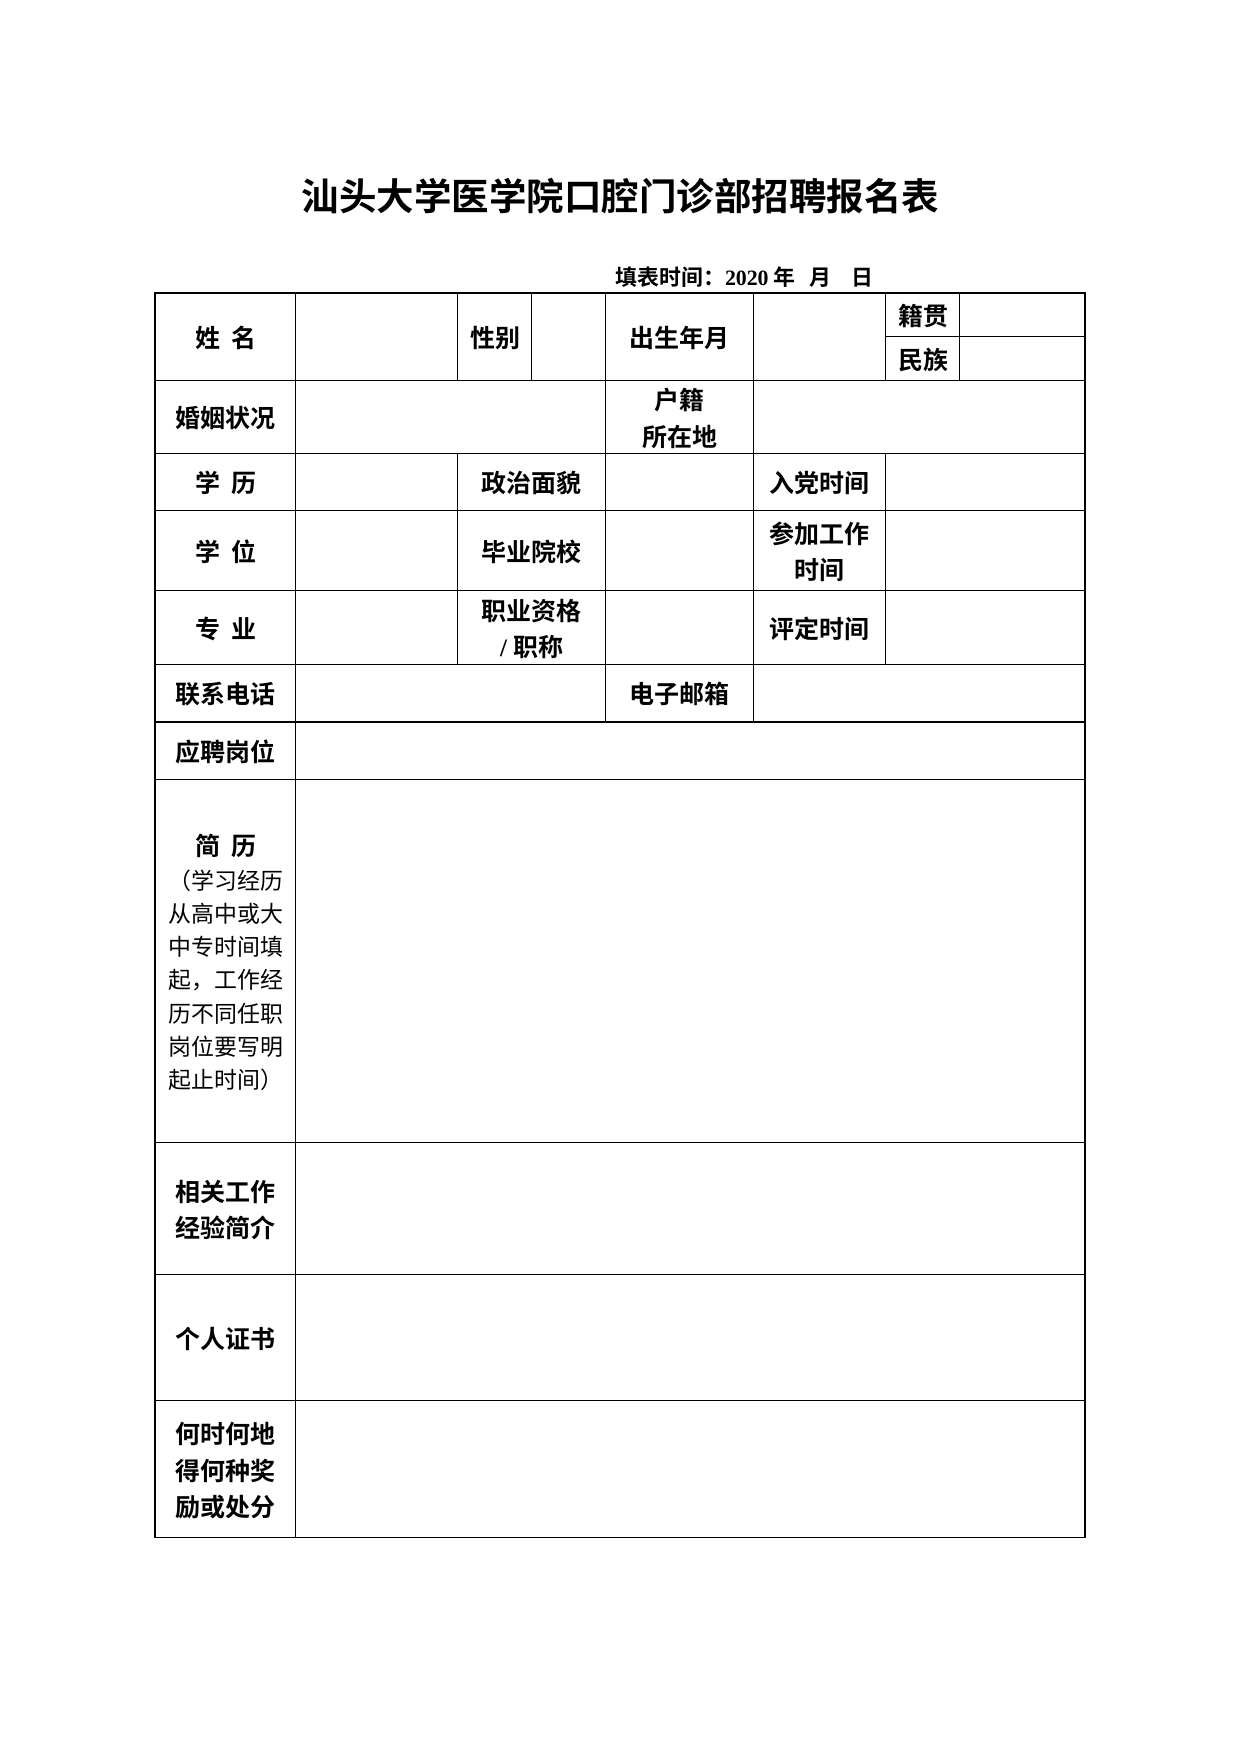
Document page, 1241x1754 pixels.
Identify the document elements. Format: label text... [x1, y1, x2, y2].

table_cell [296, 1401, 1084, 1537]
table_cell 相关工作经验简介 [156, 1143, 295, 1274]
text 汕头大学医学院口腔门诊部招聘报名表 [148, 162, 1092, 227]
table_cell [886, 591, 1084, 664]
table_cell 政治面貌 [458, 454, 605, 510]
table_cell 电子邮箱 [606, 665, 753, 721]
table_cell [754, 381, 1084, 453]
table_cell 应聘岗位 [156, 723, 295, 779]
table_cell [606, 454, 753, 510]
table_cell [296, 780, 1084, 1142]
table_header [754, 294, 885, 380]
table_header [296, 294, 457, 380]
table_cell [754, 665, 1084, 721]
table_header 籍贯 [886, 294, 959, 336]
table_header 姓 名 [156, 294, 295, 380]
table_cell 何时何地 得何种奖 励或处分 [156, 1401, 295, 1537]
table_cell 婚姻状况 [156, 381, 295, 453]
table_cell [296, 1275, 1084, 1400]
table_cell [606, 591, 753, 664]
table_header [532, 294, 605, 380]
table_cell [960, 337, 1084, 380]
table_cell [296, 723, 1084, 779]
table_cell [886, 511, 1084, 590]
table_cell 毕业院校 [458, 511, 605, 590]
table_cell 民族 [886, 337, 959, 380]
table_cell [296, 511, 457, 590]
table_cell [296, 591, 457, 664]
table_cell 简 历 （学习经历从高中或大中专时间填起，工作经历不同任职岗位要写明起止时间） [156, 780, 295, 1142]
table_header [960, 294, 1084, 336]
table_cell [296, 454, 457, 510]
table_cell 评定时间 [754, 591, 885, 664]
table_cell 联系电话 [156, 665, 295, 721]
table_cell 职业资格 / 职称 [458, 591, 605, 664]
table_cell 学 历 [156, 454, 295, 510]
table_header 性别 [458, 294, 531, 380]
table_cell [296, 665, 605, 721]
table_cell 参加工作时间 [754, 511, 885, 590]
table_cell 学 位 [156, 511, 295, 590]
table_cell 户籍 所在地 [606, 381, 753, 453]
table_header 出生年月 [606, 294, 753, 380]
table_cell 专 业 [156, 591, 295, 664]
table_cell [886, 454, 1084, 510]
table_cell 入党时间 [754, 454, 885, 510]
table_cell [606, 511, 753, 590]
table_cell 个人证书 [156, 1275, 295, 1400]
table_cell [296, 1143, 1084, 1274]
text 填表时间：2020年 月 日 [148, 259, 1092, 292]
table_cell [296, 381, 605, 453]
